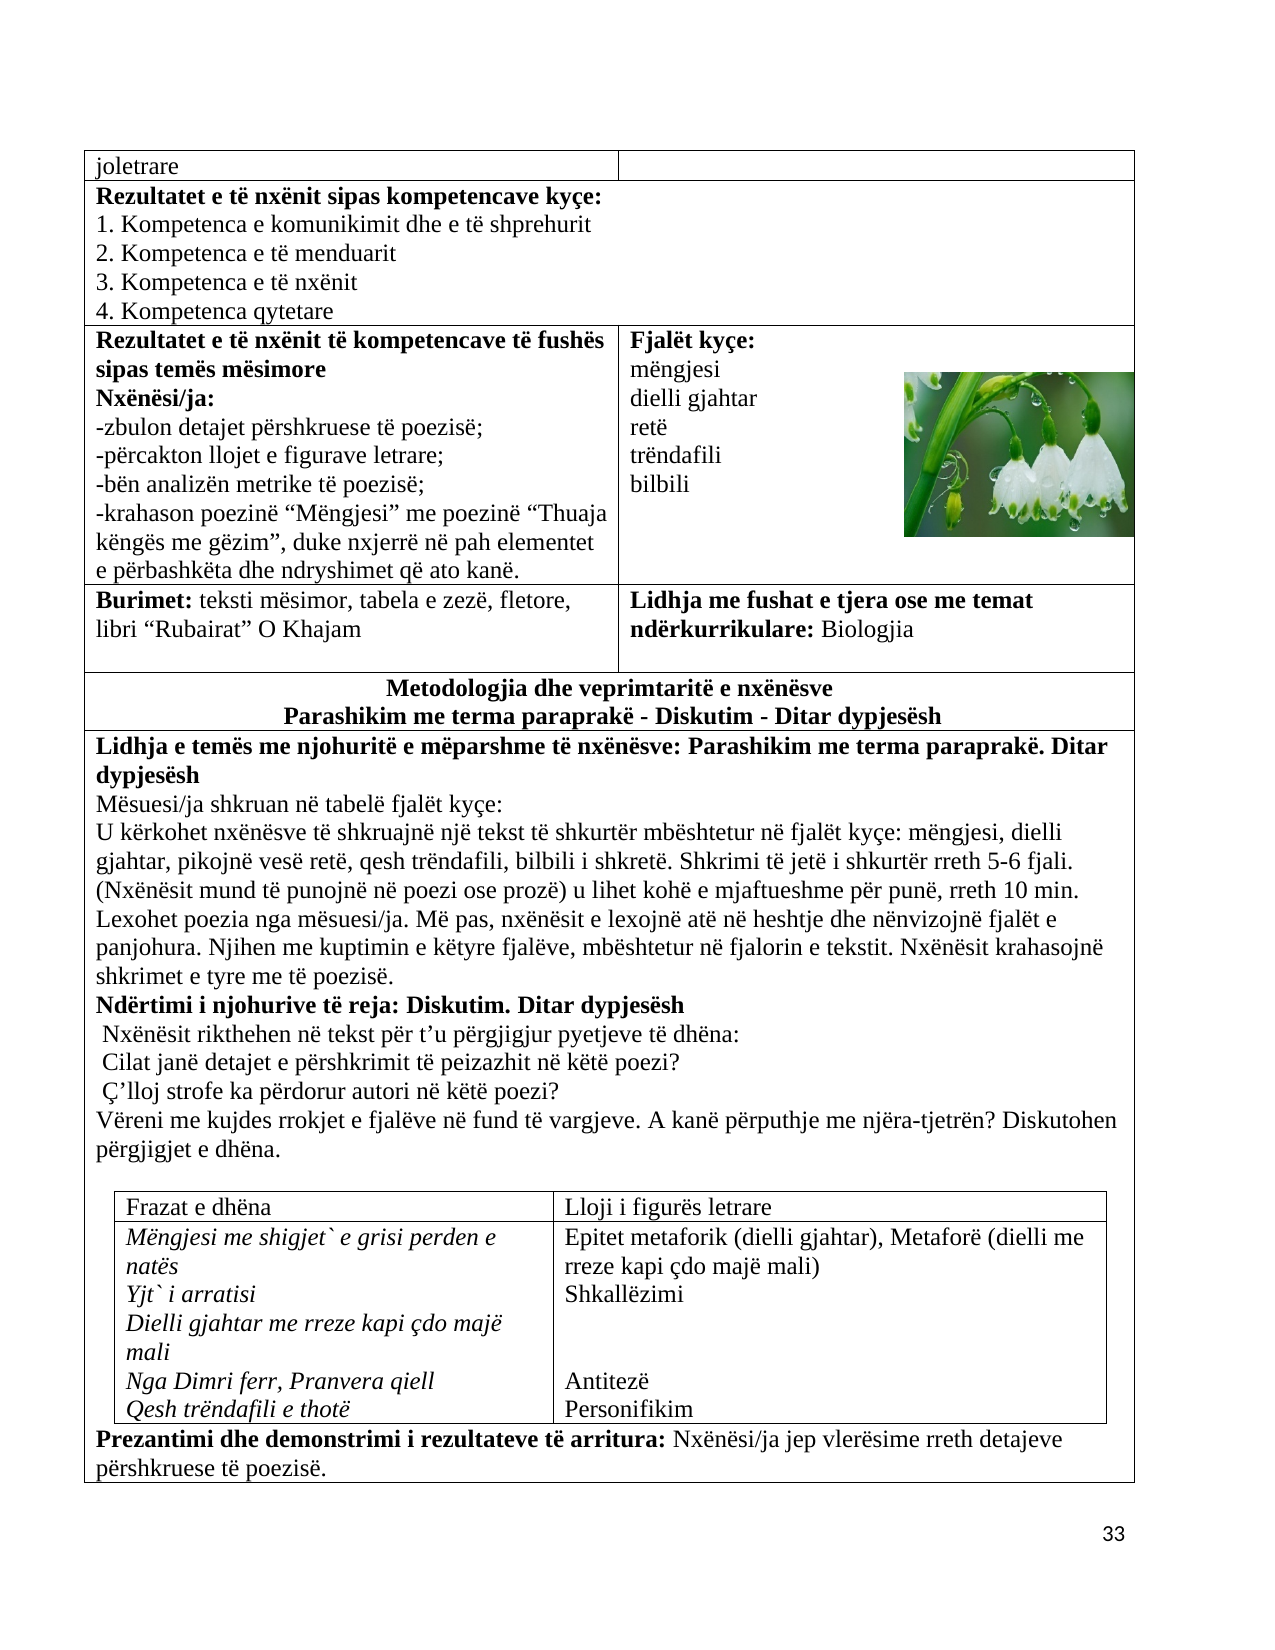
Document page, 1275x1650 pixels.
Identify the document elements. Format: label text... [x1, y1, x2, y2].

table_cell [619, 151, 1134, 180]
table_cell Lidhja e temës me njohuritë e mëparshme të nxënësve: Parashikim me terma paraprakë. Ditar dypjesësh Mësuesi/ja shkruan në tabelë fjalët kyçe: U kërkohet nxënësve të shkruajnë një tekst të shkurtër mbështetur në fjalët kyçe: mëngjesi, dielli gjahtar, pikojnë vesë retë, qesh trëndafili, bilbili i shkretë. Shkrimi të jetë i shkurtër rreth 5-6 fjali. (Nxënësit mund të punojnë në poezi ose prozë) u lihet kohë e mjaftueshme për punë, rreth 10 min. Lexohet poezia nga mësuesi/ja. Më pas, nxënësit e lexojnë atë në heshtje dhe nënvizojnë fjalët e panjohura. Njihen me kuptimin e këtyre fjalëve, mbështetur në fjalorin e tekstit. Nxënësit krahasojnë shkrimet e tyre me të poezisë. Ndërtimi i njohurive të reja: Diskutim. Ditar dypjesësh Nxënësit rikthehen në tekst për t’u përgjigjur pyetjeve të dhëna: Cilat janë detajet e përshkrimit të peizazhit në këtë poezi? Ç’lloj strofe ka përdorur autori në këtë poezi? Vëreni me kujdes rrokjet e fjalëve në fund të vargjeve. A kanë përputhje me njëra-tjetrën? Diskutohen përgjigjet e dhëna. Prezantimi dhe demonstrimi i rezultateve të arritura: Nxënësi/ja jep vlerësime rreth detajeve përshkruese të poezisë. [85, 731, 1134, 1482]
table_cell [85, 151, 618, 180]
table_cell Metodologjia dhe veprimtaritë e nxënësve Parashikim me terma paraprakë - Diskutim - Ditar dypjesësh [85, 673, 1134, 730]
table_cell Rezultatet e të nxënit sipas kompetencave kyçe: 1. Kompetenca e komunikimit dhe e të shprehurit 2. Kompetenca e të menduarit 3. Kompetenca e të nxënit 4. Kompetenca qytetare [85, 181, 1134, 324]
table_cell Fjalët kyçe: mëngjesi dielli gjahtar retë trëndafili bilbili [619, 326, 1134, 584]
table_cell Rezultatet e të nxënit të kompetencave të fushës sipas temës mësimore Nxënësi/ja: -zbulon detajet përshkruese të poezisë; -përcakton llojet e figurave letrare; -bën analizën metrike të poezisë; -krahason poezinë “Mëngjesi” me poezinë “Thuaja këngës me gëzim”, duke nxjerrë në pah elementet e përbashkëta dhe ndryshimet që ato kanë. [85, 326, 618, 584]
table_cell Burimet: teksti mësimor, tabela e zezë, fletore, libri “Rubairat” O Khajam [85, 585, 618, 672]
table_cell Lidhja me fushat e tjera ose me temat ndërkurrikulare: Biologjia [619, 585, 1134, 672]
picture [904, 372, 1135, 535]
